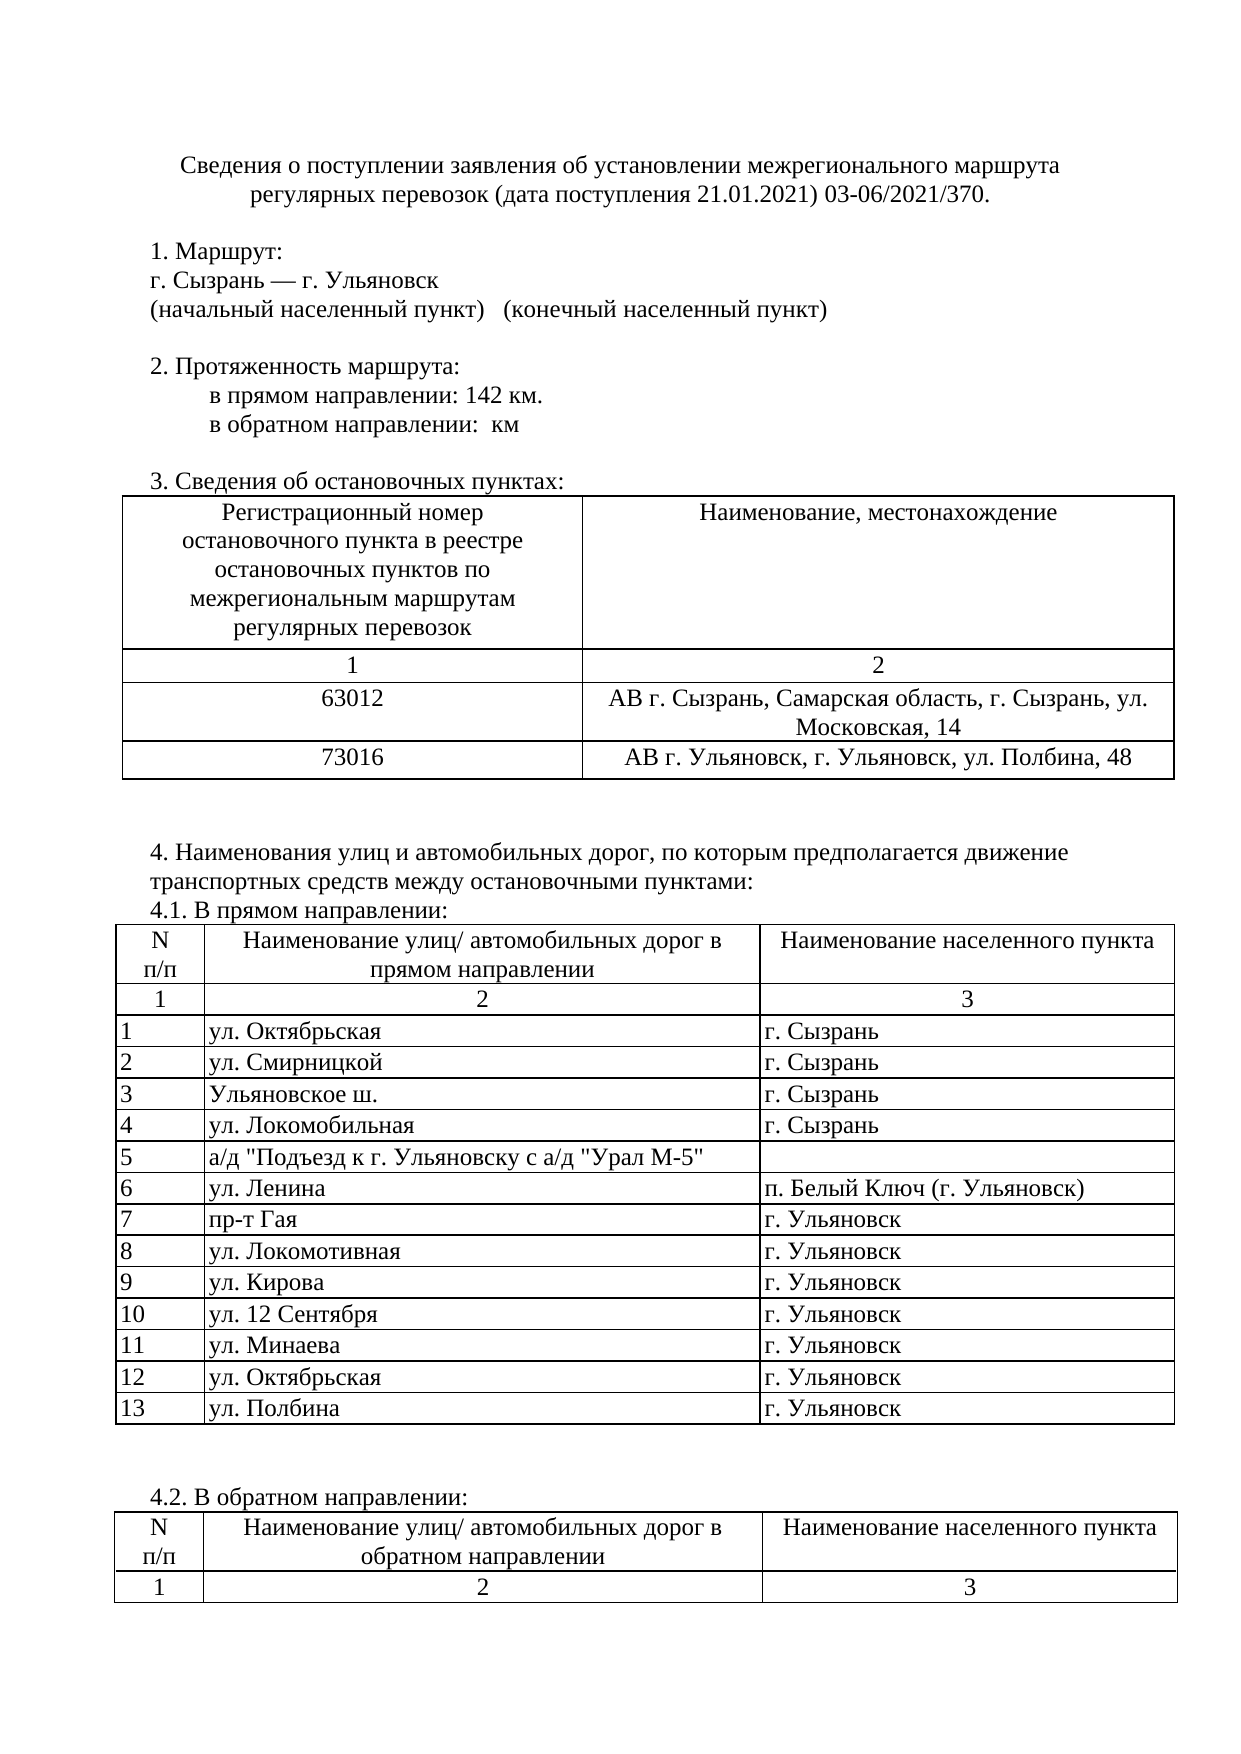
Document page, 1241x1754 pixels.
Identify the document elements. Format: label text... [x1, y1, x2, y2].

table_cell АВ г. Ульяновск, г. Ульяновск, ул. Полбина, 48 [583, 742, 1173, 778]
table_cell 8 [117, 1236, 204, 1266]
table_cell г. Сызрань [761, 1047, 1174, 1077]
table_cell 63012 [123, 683, 582, 740]
table_cell 2 [205, 984, 759, 1014]
table_cell 2 [117, 1047, 204, 1077]
table_header Наименование улиц/ автомобильных дорог в обратном направлении [204, 1513, 762, 1570]
table_cell г. Ульяновск [761, 1267, 1174, 1297]
text 4.1. В прямом направлении: [150, 895, 1090, 924]
table_cell г. Ульяновск [761, 1299, 1174, 1329]
table_cell г. Сызрань [761, 1110, 1174, 1140]
table_cell 1 [117, 984, 204, 1014]
text 2. Протяженность маршрута: [150, 351, 1090, 380]
text г. Сызрань — г. Ульяновск [150, 265, 1090, 294]
table_header Наименование улиц/ автомобильных дорог в прямом направлении [205, 925, 759, 983]
table_cell г. Ульяновск [761, 1236, 1174, 1266]
table_cell ул. Кирова [205, 1267, 759, 1297]
table_cell 2 [583, 650, 1173, 681]
table_cell 3 [117, 1079, 204, 1108]
table_cell 12 [117, 1362, 204, 1392]
text 4.2. В обратном направлении: [150, 1482, 1090, 1511]
text 1. Маршрут: [150, 236, 1090, 265]
table_cell г. Ульяновск [761, 1393, 1174, 1423]
text Сведения о поступлении заявления об установлении межрегионального маршрута регулярных перевозок (дата поступления 21.01.2021) 03-06/2021/370. [150, 150, 1090, 207]
table_cell ул. Октябрьская [205, 1016, 759, 1046]
table_cell 3 [761, 984, 1174, 1014]
text 4. Наименования улиц и автомобильных дорог, по которым предполагается движение транспортных средств между остановочными пунктами: [150, 837, 1090, 895]
table_cell Ульяновское ш. [205, 1079, 759, 1108]
table_cell 13 [117, 1393, 204, 1423]
table_header Наименование, местонахождение [583, 497, 1173, 648]
text в прямом направлении: 142 км. [150, 380, 1090, 409]
text в обратном направлении: км [150, 409, 1090, 437]
table_cell 4 [117, 1110, 204, 1140]
table_cell г. Ульяновск [761, 1205, 1174, 1234]
table_cell 3 [763, 1570, 1177, 1601]
table_cell 5 [117, 1142, 204, 1171]
table_header Наименование населенного пункта [763, 1513, 1177, 1570]
table_cell 7 [117, 1205, 204, 1234]
table_cell 6 [117, 1173, 204, 1203]
table_header N п/п [115, 1513, 203, 1570]
table_header Наименование населенного пункта [761, 925, 1174, 983]
table_cell 9 [117, 1267, 204, 1297]
table_cell ул. Локомотивная [205, 1236, 759, 1266]
table_cell 1 [115, 1571, 203, 1601]
table_cell г. Ульяновск [761, 1330, 1174, 1360]
text (начальный населенный пункт) (конечный населенный пункт) [150, 294, 1090, 322]
table_cell г. Сызрань [761, 1016, 1174, 1046]
table_cell г. Ульяновск [761, 1362, 1174, 1392]
table_cell [761, 1142, 1174, 1171]
table_cell ул. Полбина [205, 1393, 759, 1423]
table_cell пр-т Гая [205, 1205, 759, 1234]
table_cell п. Белый Ключ (г. Ульяновск) [761, 1173, 1174, 1203]
table_cell 1 [123, 650, 582, 681]
table_cell ул. Октябрьская [205, 1362, 759, 1392]
table_cell 10 [117, 1299, 204, 1329]
text 3. Сведения об остановочных пунктах: [150, 466, 1090, 495]
table_cell 2 [204, 1572, 762, 1601]
table_cell ул. Ленина [205, 1173, 759, 1203]
table_header N п/п [117, 925, 204, 983]
table_cell ул. Минаева [205, 1330, 759, 1360]
table_cell 73016 [123, 742, 582, 778]
table_cell 11 [117, 1330, 204, 1360]
table_header Регистрационный номер остановочного пункта в реестре остановочных пунктов по межрегиональным маршрутам регулярных перевозок [123, 497, 582, 648]
table_cell г. Сызрань [761, 1079, 1174, 1108]
table_cell а/д "Подъезд к г. Ульяновску с а/д "Урал М-5" [205, 1142, 759, 1171]
table_cell ул. Локомобильная [205, 1110, 759, 1140]
table_cell 1 [117, 1016, 204, 1046]
table_cell ул. 12 Сентября [205, 1299, 759, 1329]
table_cell ул. Смирницкой [205, 1047, 759, 1077]
table_cell АВ г. Сызрань, Самарская область, г. Сызрань, ул. Московская, 14 [583, 683, 1173, 740]
